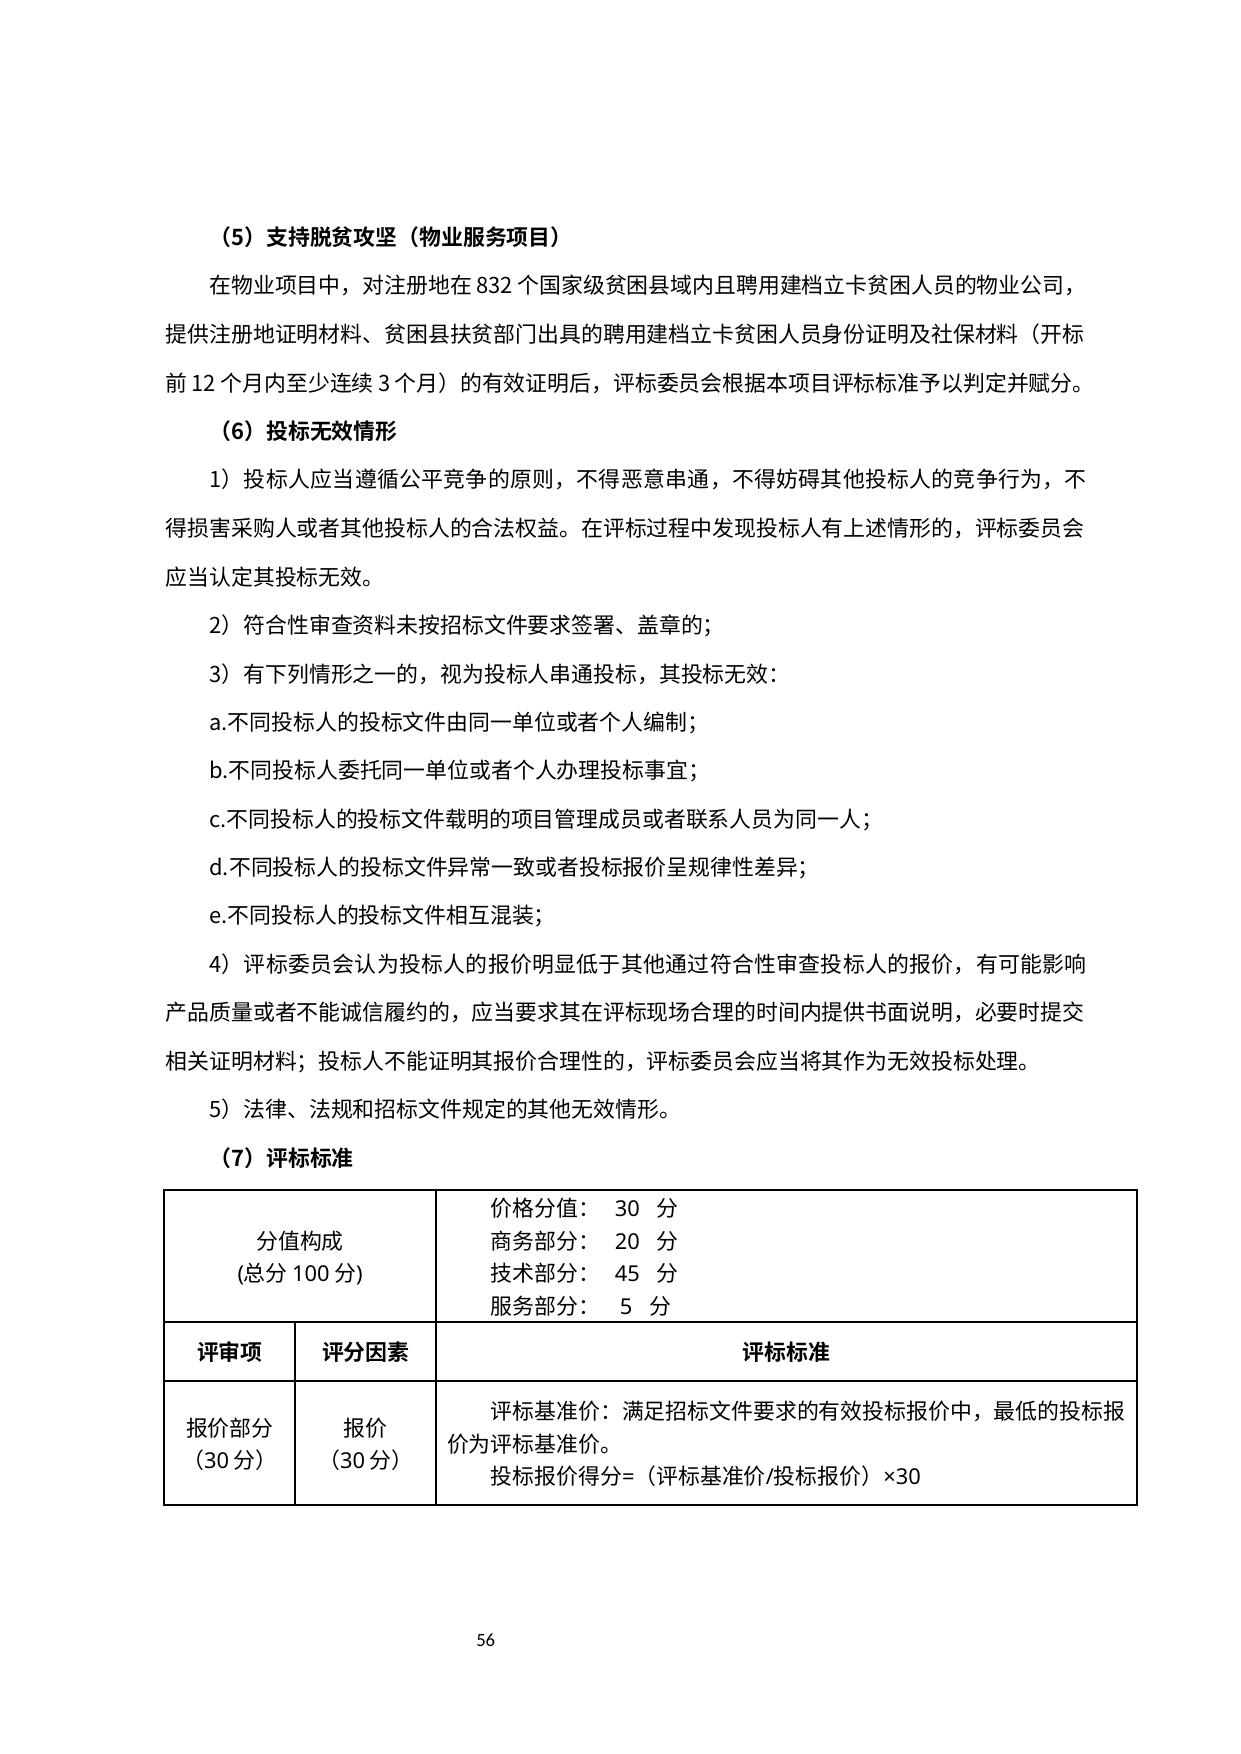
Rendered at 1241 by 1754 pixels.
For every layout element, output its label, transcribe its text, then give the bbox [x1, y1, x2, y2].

table_cell 评分因素 [296, 1323, 435, 1380]
text e.不同投标人的投标文件相互混装； [165, 898, 1087, 930]
table_cell 报价 （30分） [296, 1382, 435, 1504]
text 1）投标人应当遵循公平竞争的原则，不得恶意串通，不得妨碍其他投标人的竞争行为，不得损害采购人或者其他投标人的合法权益。在评标过程中发现投标人有上述情形的，评标委员会应当认定其投标无效。 [165, 462, 1087, 592]
text 在物业项目中，对注册地在832个国家级贫困县域内且聘用建档立卡贫困人员的物业公司，提供注册地证明材料、贫困县扶贫部门出具的聘用建档立卡贫困人员身份证明及社保材料（开标前12个月内至少连续3个月）的有效证明后，评标委员会根据本项目评标标准予以判定并赋分。 [165, 268, 1087, 398]
table_header 价格分值： 30 分 商务部分： 20 分 技术部分： 45 分 服务部分： 5 分 [437, 1191, 1136, 1321]
table_header 分值构成 (总分100分) [165, 1191, 435, 1321]
text c.不同投标人的投标文件载明的项目管理成员或者联系人员为同一人； [165, 801, 1087, 834]
text （6）投标无效情形 [165, 414, 1087, 446]
text d.不同投标人的投标文件异常一致或者投标报价呈规律性差异； [165, 849, 1087, 882]
table_cell 评标标准 [437, 1323, 1136, 1380]
text （7）评标标准 [165, 1140, 1087, 1173]
text a.不同投标人的投标文件由同一单位或者个人编制； [165, 704, 1087, 737]
text 3）有下列情形之一的，视为投标人串通投标，其投标无效： [165, 656, 1087, 689]
text 5）法律、法规和招标文件规定的其他无效情形。 [165, 1092, 1087, 1124]
table_cell 评标基准价：满足招标文件要求的有效投标报价中，最低的投标报价为评标基准价。 投标报价得分=（评标基准价/投标报价）×30 [437, 1382, 1136, 1504]
text 2）符合性审查资料未按招标文件要求签署、盖章的； [165, 608, 1087, 640]
text b.不同投标人委托同一单位或者个人办理投标事宜； [165, 753, 1087, 785]
text 4）评标委员会认为投标人的报价明显低于其他通过符合性审查投标人的报价，有可能影响产品质量或者不能诚信履约的，应当要求其在评标现场合理的时间内提供书面说明，必要时提交相关证明材料；投标人不能证明其报价合理性的，评标委员会应当将其作为无效投标处理。 [165, 946, 1087, 1076]
text （5）支持脱贫攻坚（物业服务项目） [165, 219, 1087, 252]
table_cell 报价部分 （30分） [165, 1382, 294, 1504]
table_cell 评审项 [165, 1323, 294, 1380]
